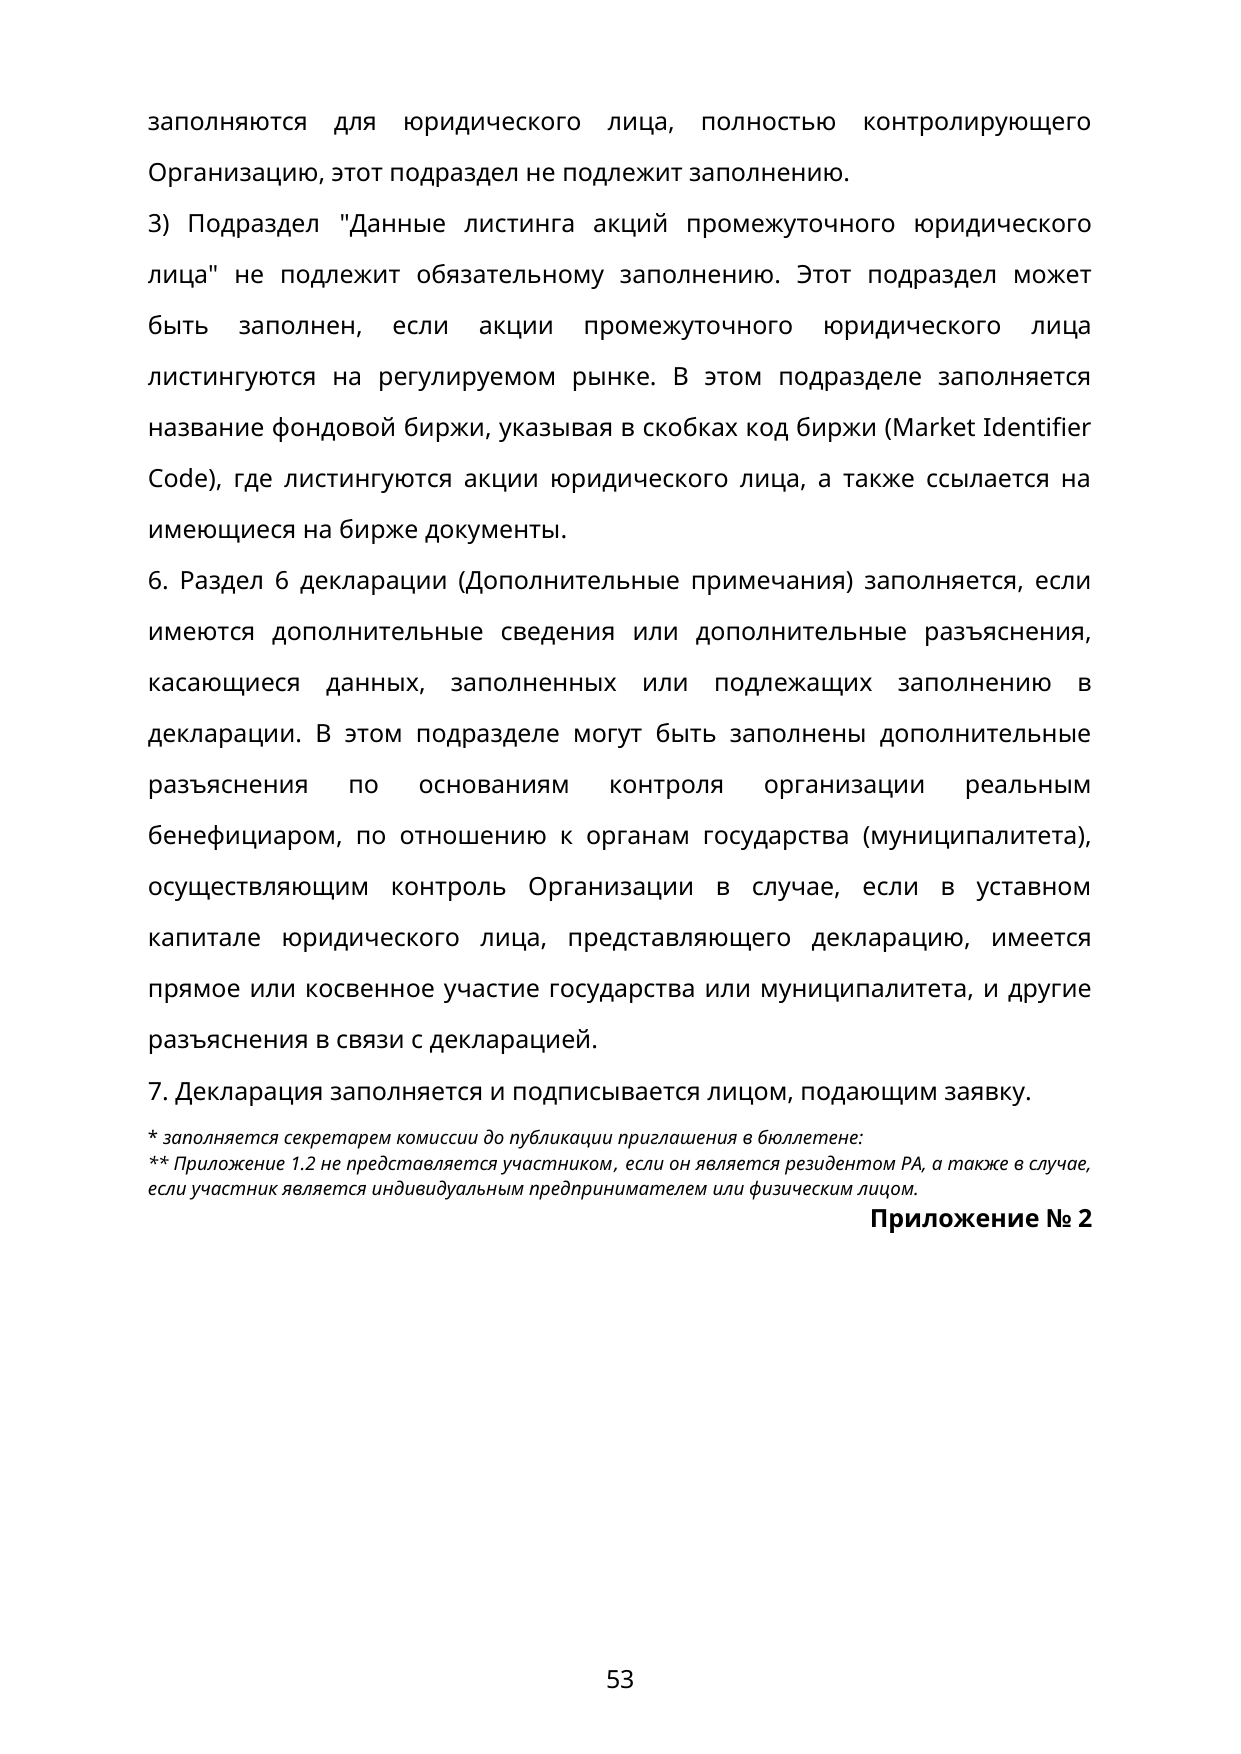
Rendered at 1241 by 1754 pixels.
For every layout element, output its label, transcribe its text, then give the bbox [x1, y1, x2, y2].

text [148, 103, 1092, 188]
text 3) Подраздел "Данные листинга акций промежуточного юридического лица" не подлежит обязательному заполнению. Этот подраздел может быть заполнен, если акции промежуточного юридического лица листингуются на регулируемом рынке. В этом подразделе заполняется название фондовой биржи, указывая в скобках код биржи (Market Identifier Code), где листингуются акции юридического лица, а также ссылается на имеющиеся на бирже документы. [148, 206, 1092, 546]
text * заполняется секретарем комиссии до публикации приглашения в бюллетене: [148, 1124, 1092, 1150]
text 7. Декларация заполняется и подписывается лицом, подающим заявку. [148, 1073, 1092, 1107]
text ** Приложение 1.2 не представляется участником, если он является резидентом РА, а также в случае, если участник является индивидуальным предпринимателем или физическим лицом. [148, 1150, 1092, 1201]
text Приложение № 2 [148, 1201, 1092, 1235]
text 6. Раздел 6 декларации (Дополнительные примечания) заполняется, если имеются дополнительные сведения или дополнительные разъяснения, касающиеся данных, заполненных или подлежащих заполнению в декларации. В этом подразделе могут быть заполнены дополнительные разъяснения по основаниям контроля организации реальным бенефициаром, по отношению к органам государства (муниципалитета), осуществляющим контроль Организации в случае, если в уставном капитале юридического лица, представляющего декларацию, имеется прямое или косвенное участие государства или муниципалитета, и другие разъяснения в связи с декларацией. [148, 563, 1092, 1056]
